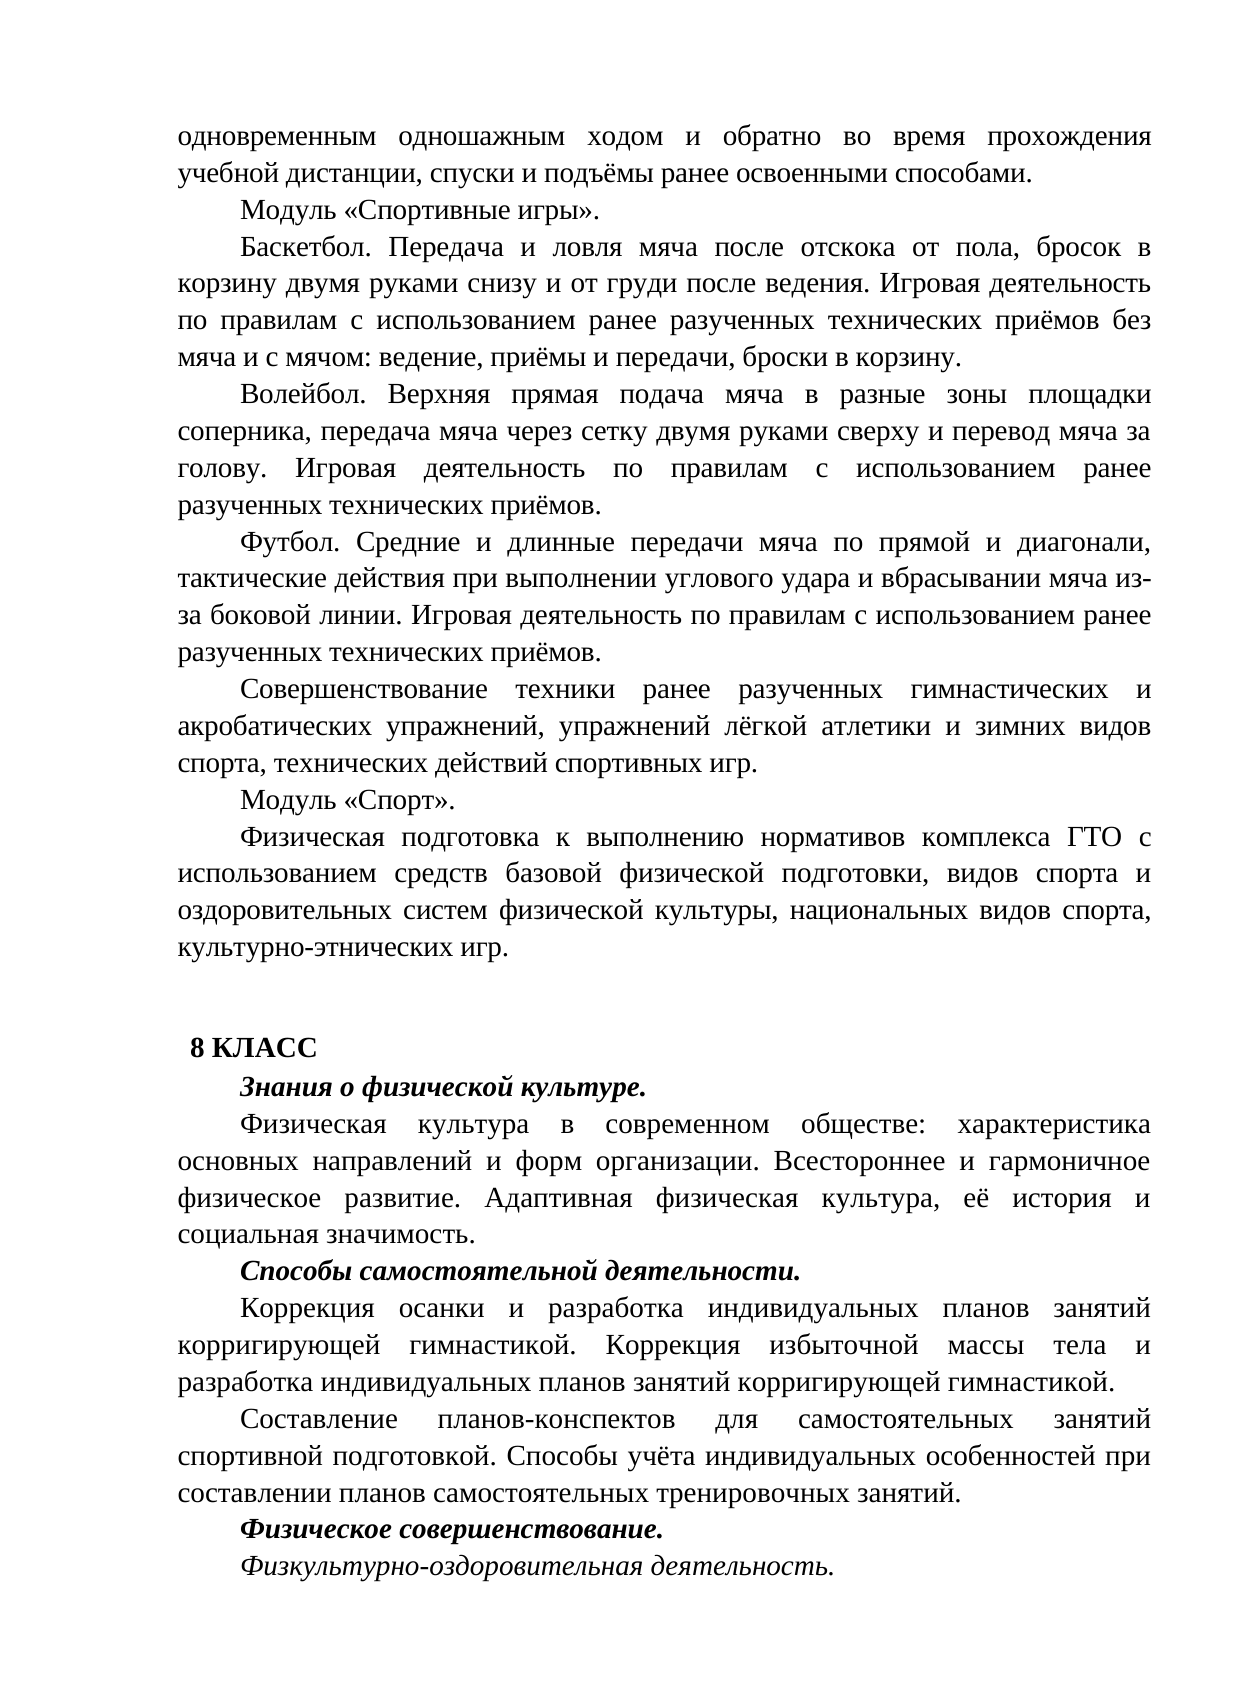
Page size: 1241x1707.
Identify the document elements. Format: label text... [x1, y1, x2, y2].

text Способы самостоятельной деятельности. [177, 1253, 1152, 1287]
text Физическая подготовка к выполнению нормативов комплекса ГТО с использованием средств базовой физической подготовки, видов спорта и оздоровительных систем физической культуры, национальных видов спорта, культурно-этнических игр. [177, 819, 1152, 963]
text Футбол. Средние и длинные передачи мяча по прямой и диагонали, тактические действия при выполнении углового удара и вбрасывании мяча из-за боковой линии. Игровая деятельность по правилам с использованием ранее разученных технических приёмов. [177, 524, 1152, 668]
text Модуль «Спортивные игры». [177, 192, 1152, 225]
text Волейбол. Верхняя прямая подача мяча в разные зоны площадки соперника, передача мяча через сетку двумя руками сверху и перевод мяча за голову. Игровая деятельность по правилам с использованием ранее разученных технических приёмов. [177, 376, 1152, 520]
text Знания о физической культуре. [177, 1069, 1152, 1103]
text Физкультурно-оздоровительная деятельность. [177, 1548, 1152, 1582]
text Совершенствование техники ранее разученных гимнастических и акробатических упражнений, упражнений лёгкой атлетики и зимних видов спорта, технических действий спортивных игр. [177, 671, 1152, 778]
text 8 КЛАСС [190, 1031, 1152, 1064]
text Физическая культура в современном обществе: характеристика основных направлений и форм организации. Всестороннее и гармоничное физическое развитие. Адаптивная физическая культура, её история и социальная значимость. [177, 1106, 1152, 1250]
text Коррекция осанки и разработка индивидуальных планов занятий корригирующей гимнастикой. Коррекция избыточной массы тела и разработка индивидуальных планов занятий корригирующей гимнастикой. [177, 1290, 1152, 1398]
text Модуль «Спорт». [177, 782, 1152, 815]
text Составление планов-конспектов для самостоятельных занятий спортивной подготовкой. Способы учёта индивидуальных особенностей при составлении планов самостоятельных тренировочных занятий. [177, 1401, 1152, 1508]
text Физическое совершенствование. [177, 1512, 1152, 1545]
text Баскетбол. Передача и ловля мяча после отскока от пола, бросок в корзину двумя руками снизу и от груди после ведения. Игровая деятельность по правилам с использованием ранее разученных технических приёмов без мяча и с мячом: ведение, приёмы и передачи, броски в корзину. [177, 229, 1152, 373]
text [177, 118, 1152, 188]
